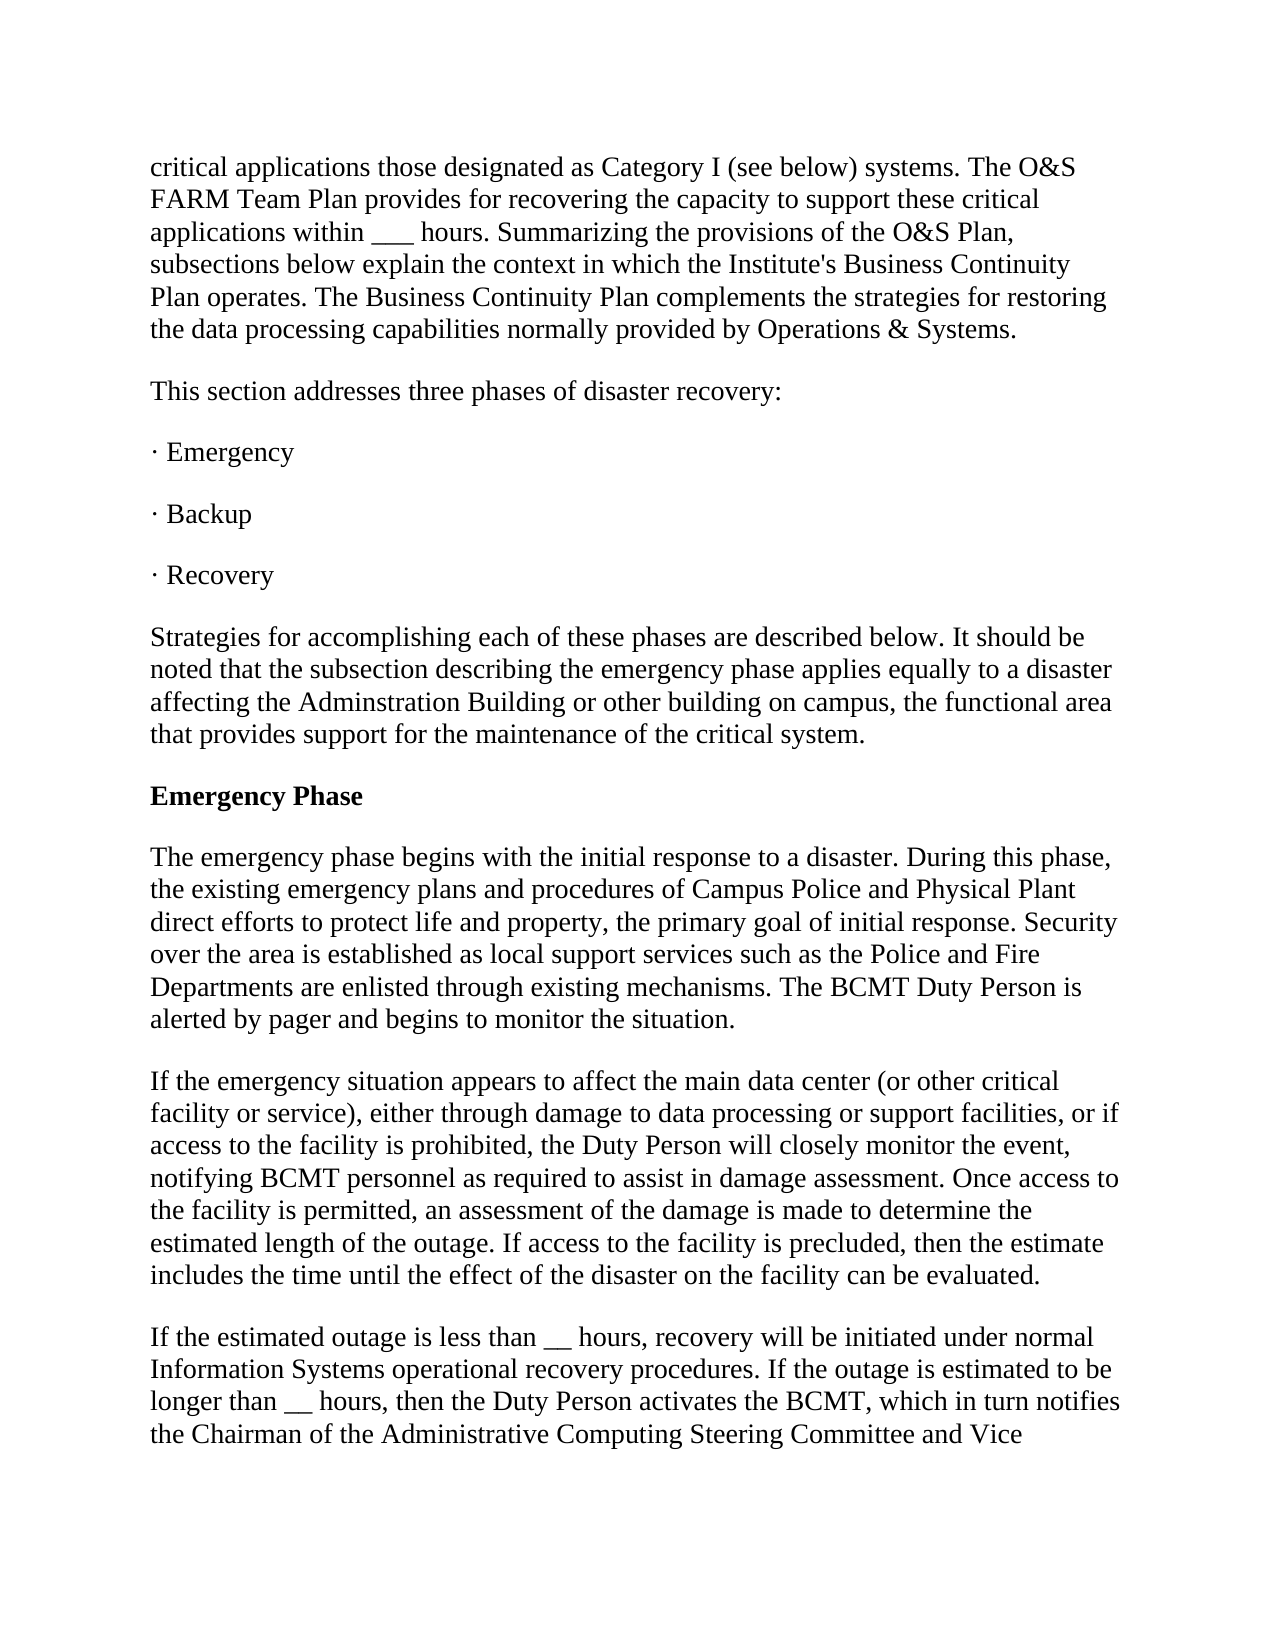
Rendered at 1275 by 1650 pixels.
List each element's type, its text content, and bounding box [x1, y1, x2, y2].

text This section addresses three phases of disaster recovery: [150, 373, 1125, 406]
text The emergency phase begins with the initial response to a disaster. During this phase, the existing emergency plans and procedures of Campus Police and Physical Plant direct efforts to protect life and property, the primary goal of initial response. Security over the area is established as local support services such as the Police and Fire Departments are enlisted through existing mechanisms. The BCMT Duty Person is alerted by pager and begins to monitor the situation. [150, 840, 1125, 1034]
text · Emergency [150, 435, 1125, 467]
text Emergency Phase [150, 778, 1125, 811]
text · Backup [150, 497, 1125, 529]
text · Recovery [150, 558, 1125, 591]
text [150, 1319, 1125, 1449]
text If the emergency situation appears to affect the main data center (or other critical facility or service), either through damage to data processing or support facilities, or if access to the facility is prohibited, the Duty Person will closely monitor the event, notifying BCMT personnel as required to assist in damage assessment. Once access to the facility is permitted, an assessment of the damage is made to determine the estimated length of the outage. If access to the facility is precluded, then the estimate includes the time until the effect of the disaster on the facility can be evaluated. [150, 1064, 1125, 1290]
text Strategies for accomplishing each of these phases are described below. It should be noted that the subsection describing the emergency phase applies equally to a disaster affecting the Adminstration Building or other building on campus, the functional area that provides support for the maintenance of the critical system. [150, 620, 1125, 749]
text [150, 150, 1125, 344]
